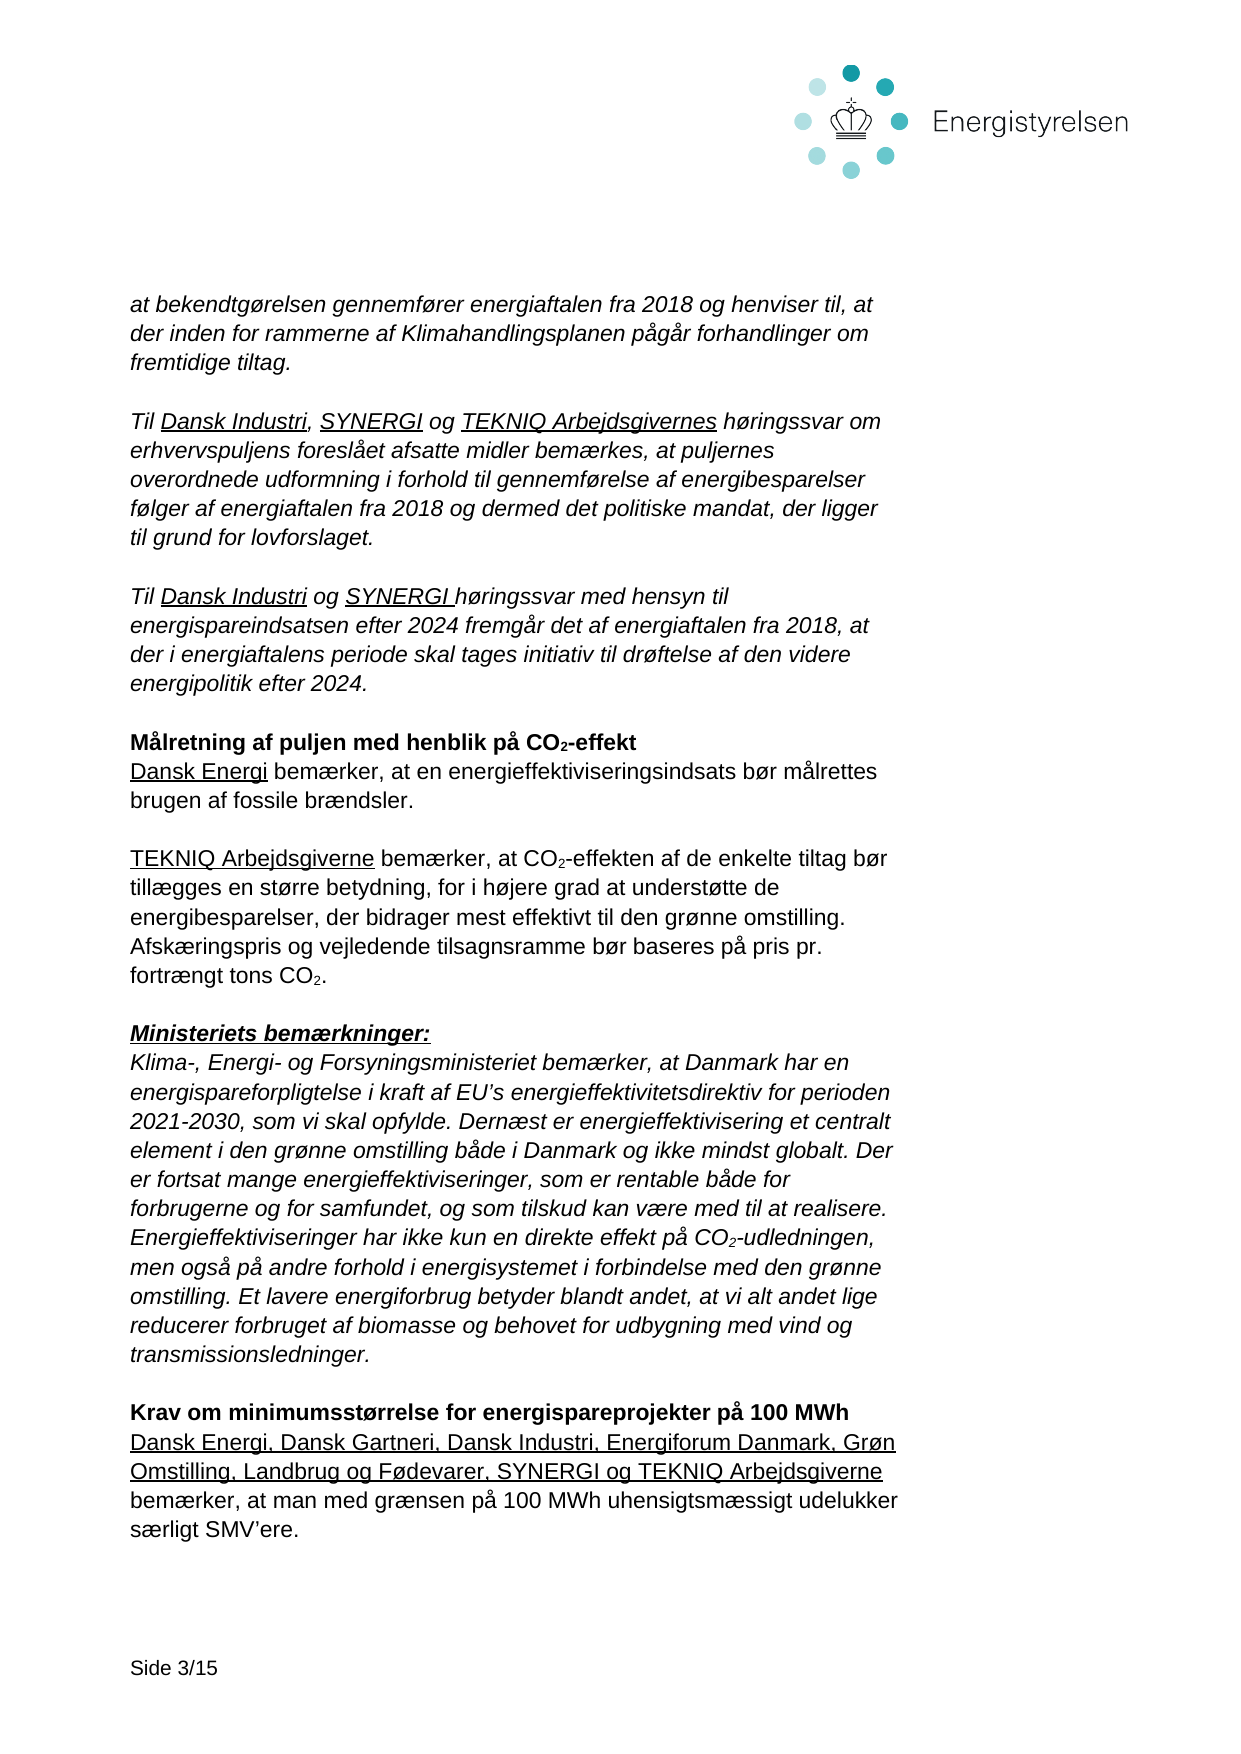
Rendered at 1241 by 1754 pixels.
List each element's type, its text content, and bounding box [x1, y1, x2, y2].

text Dansk Energi bemærker, at en energieffektiviseringsindsats bør målrettes brugen af fossile brændsler. [130, 755, 901, 813]
text Klima-, Energi- og Forsyningsministeriet bemærker, at Danmark har en energispareforpligtelse i kraft af EU’s energieffektivitetsdirektiv for perioden 2021-2030, som vi skal opfylde. Dernæst er energieffektivisering et centralt element i den grønne omstilling både i Danmark og ikke mindst globalt. Der er fortsat mange energieffektiviseringer, som er rentable både for forbrugerne og for samfundet, og som tilskud kan være med til at realisere. [130, 1047, 901, 1222]
text Til Dansk Industri og SYNERGI høringssvar med hensyn til energispareindsatsen efter 2024 fremgår det af energiaftalen fra 2018, at der i energiaftalens periode skal tages initiativ til drøftelse af den videre energipolitik efter 2024. [130, 580, 901, 697]
text Ministeriets bemærkninger: [130, 1017, 901, 1047]
text Dansk Energi, Dansk Gartneri, Dansk Industri, Energiforum Danmark, Grøn Omstilling, Landbrug og Fødevarer, SYNERGI og TEKNIQ Arbejdsgiverne bemærker, at man med grænsen på 100 MWh uhensigtsmæssigt udelukker særligt SMV’ere. [130, 1426, 901, 1542]
text Målretning af puljen med henblik på CO2-effekt [130, 726, 901, 755]
text Krav om minimumsstørrelse for energispareprojekter på 100 MWh [130, 1397, 901, 1426]
picture [794, 65, 1130, 179]
text Til Dansk Industri, SYNERGI og TEKNIQ Arbejdsgivernes høringssvar om erhvervspuljens foreslået afsatte midler bemærkes, at puljernes overordnede udformning i forhold til gennemførelse af energibesparelser følger af energiaftalen fra 2018 og dermed det politiske mandat, der ligger til grund for lovforslaget. [130, 405, 901, 551]
text TEKNIQ Arbejdsgiverne bemærker, at CO2-effekten af de enkelte tiltag bør tillægges en større betydning, for i højere grad at understøtte de energibesparelser, der bidrager mest effektivt til den grønne omstilling. Afskæringspris og vejledende tilsagnsramme bør baseres på pris pr. fortrængt tons CO2. [130, 842, 901, 988]
text Energieffektiviseringer har ikke kun en direkte effekt på CO2-udledningen, men også på andre forhold i energisystemet i forbindelse med den grønne omstilling. Et lavere energiforbrug betyder blandt andet, at vi alt andet lige reducerer forbruget af biomasse og behovet for udbygning med vind og transmissionsledninger. [130, 1222, 901, 1367]
